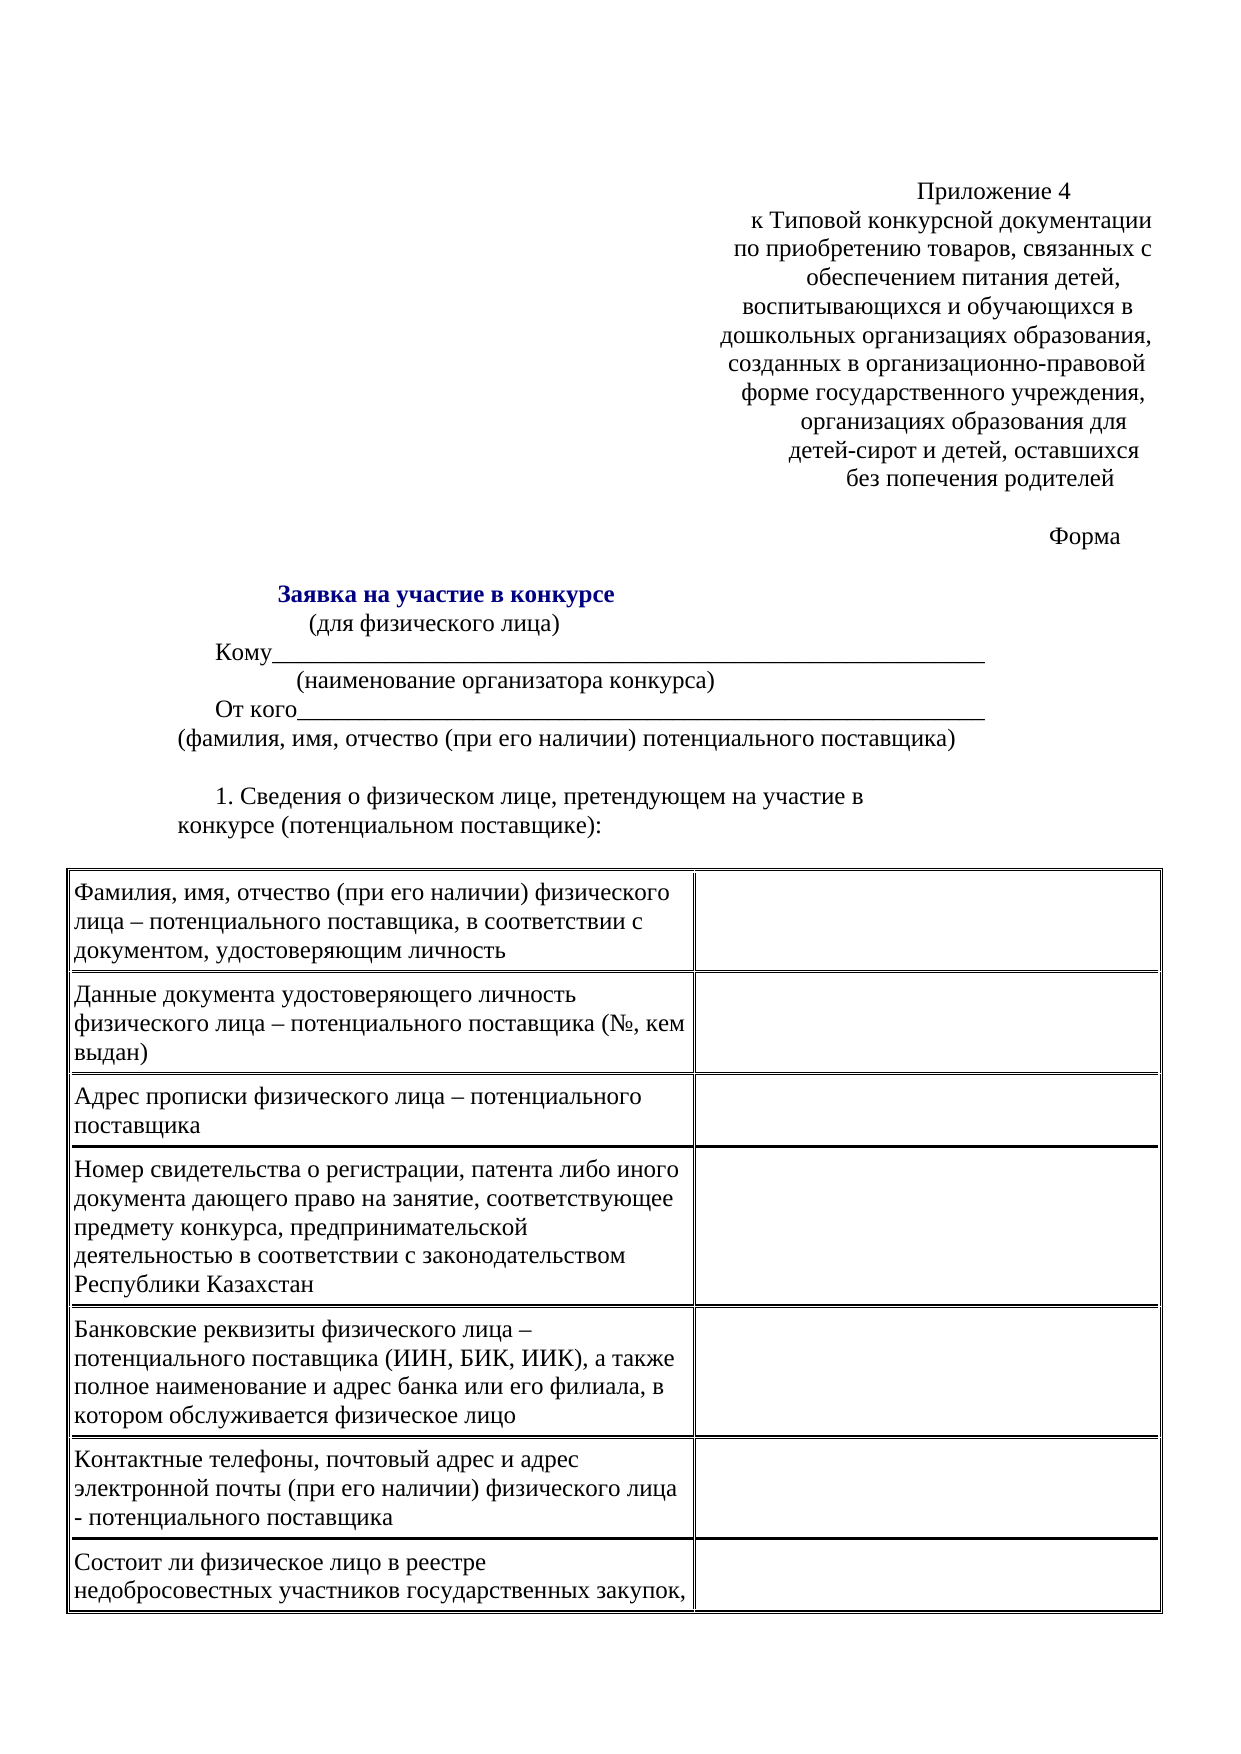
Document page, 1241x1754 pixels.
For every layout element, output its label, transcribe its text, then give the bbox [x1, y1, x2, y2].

table_cell [696, 1304, 1160, 1435]
text 1. Сведения о физическом лице, претендующем на участие в конкурсе (потенциальном поставщике): [177, 781, 1152, 838]
text Приложение 4 к Типовой конкурсной документации по приобретению товаров, связанных с обеспечением питания детей, воспитывающихся и обучающихся в дошкольных организациях образования, созданных в организационно-правовой форме государственного учреждения, организациях образования для детей-сирот и детей, оставшихся без попечения родителей [177, 176, 1152, 492]
table_cell Контактные телефоны, почтовый адрес и адрес электронной почты (при его наличии) физического лица - потенциального поставщика [70, 1435, 693, 1537]
table_cell [695, 1072, 1161, 1145]
table_cell Адрес прописки физического лица – потенциального поставщика [68, 1072, 694, 1145]
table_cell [70, 1537, 694, 1610]
table_cell [695, 1537, 1160, 1610]
table_cell [696, 1435, 1160, 1537]
table_header Фамилия, имя, отчество (при его наличии) физического лица – потенциального поставщика, в соответствии с документом, удостоверяющим личность [70, 871, 694, 970]
table_cell [696, 1145, 1160, 1304]
table_cell Номер свидетельства о регистрации, патента либо иного документа дающего право на занятие, соответствующее предмету конкурса, предпринимательской деятельностью в соответствии с законодательством Республики Казахстан [70, 1145, 693, 1304]
table_cell [695, 970, 1161, 1072]
table_header [695, 871, 1160, 970]
table_cell Банковские реквизиты физического лица – потенциального поставщика (ИИН, БИК, ИИК), а также полное наименование и адрес банка или его филиала, в котором обслуживается физическое лицо [70, 1304, 693, 1435]
text Заявка на участие в конкурсе (для физического лица) Кому_________________________________________________________ (наименование организатора конкурса) От кого_______________________________________________________ (фамилия, имя, отчество (при его наличии) потенциального поставщика) [177, 579, 1152, 752]
table_cell Данные документа удостоверяющего личность физического лица – потенциального поставщика (№, кем выдан) [68, 970, 694, 1072]
text Форма [177, 521, 1152, 550]
